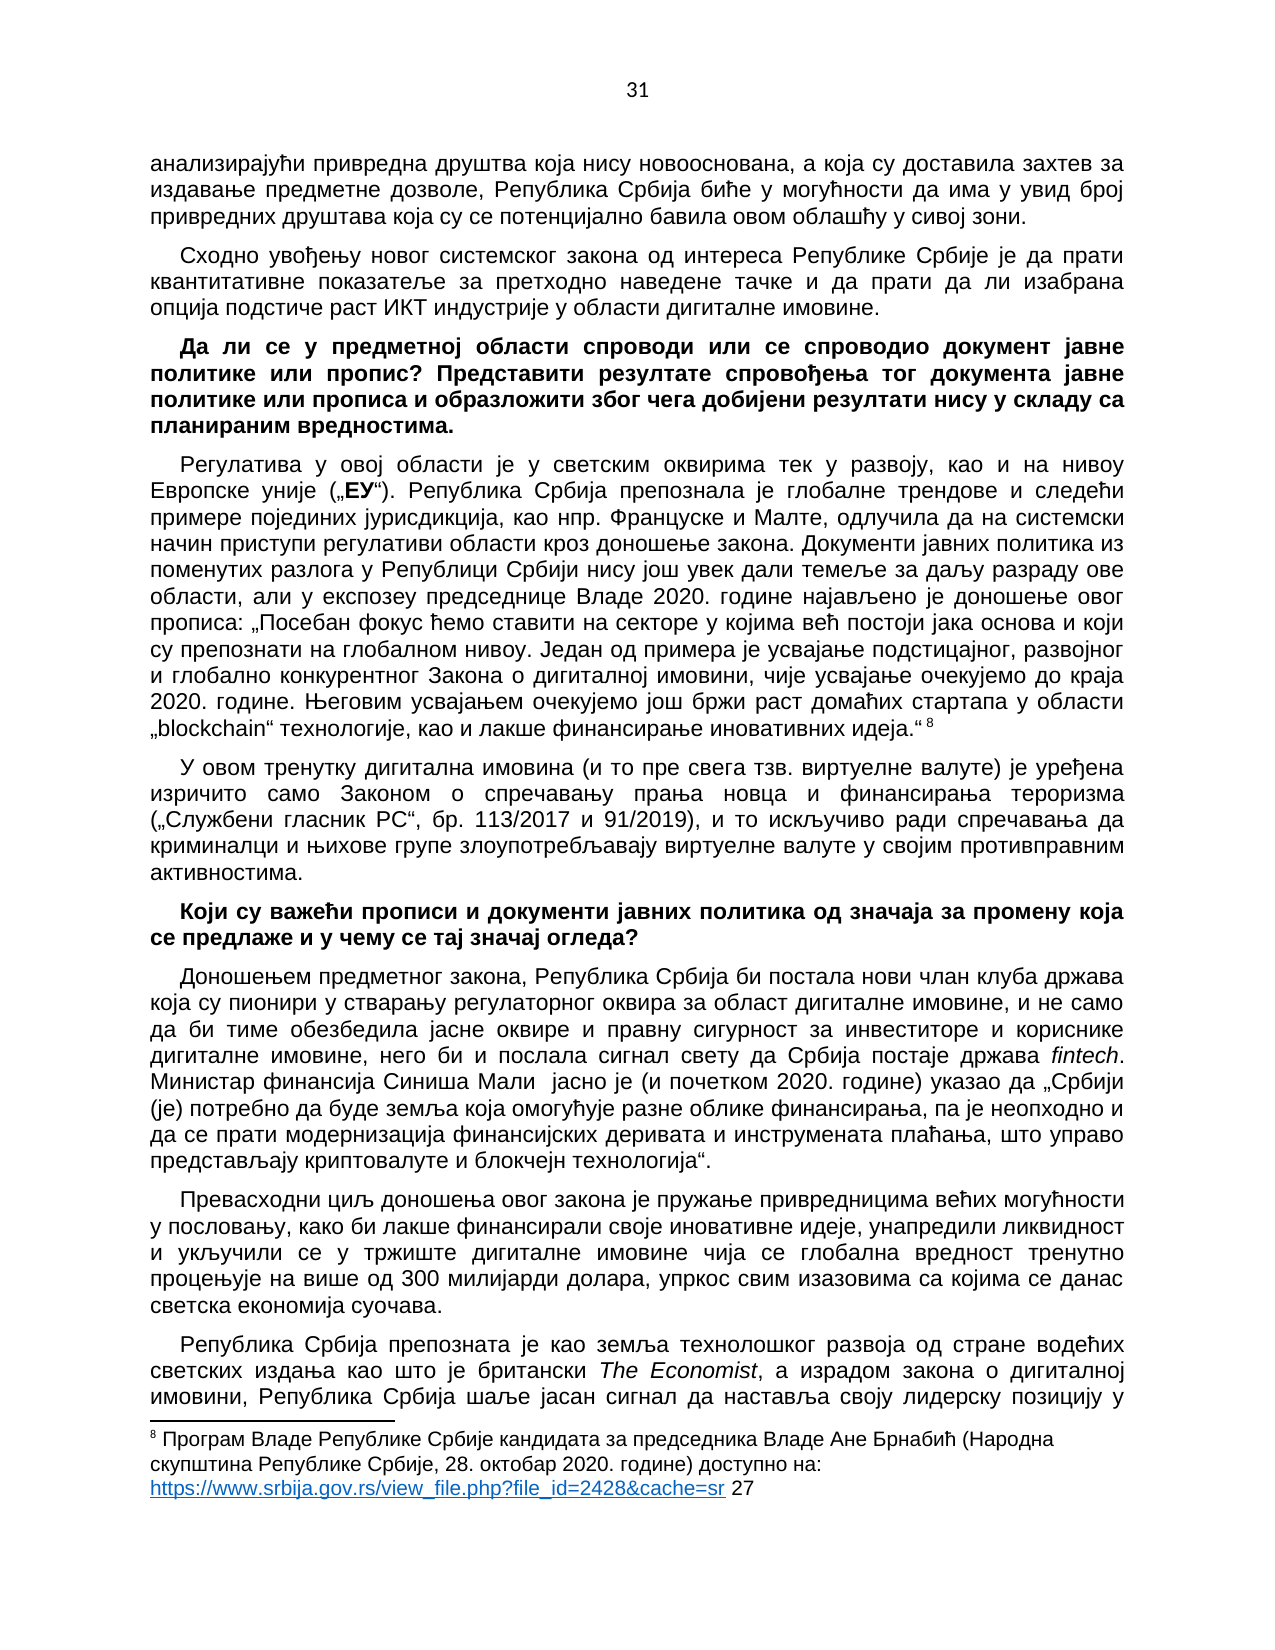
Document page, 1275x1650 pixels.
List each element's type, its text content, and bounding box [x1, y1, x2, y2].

text Доношењем предметног закона, Република Србија би постала нови члан клуба држава која су пионири у стварању регулаторног оквира за област дигиталне имовине, и не само да би тиме обезбедила јасне оквире и правну сигурност за инвеститоре и кориснике дигиталне имовине, него би и послала сигнал свету да Србија постаје држава fintech. Министар финансија Синиша Мали јасно је (и почетком 2020. године) указао да „Србији (је) потребно да буде земља која омогућује разне облике финансирања, па је неопходно и да се прати модернизација финансијских деривата и инструмената плаћања, што управо представљају криптовалуте и блокчејн технологија“. [150, 963, 1125, 1174]
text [150, 150, 1125, 229]
text Да ли се у предметној области спроводи или се спроводио документ јавне политике или пропис? Представити резултате спровођења тог документа јавне политике или прописа и образложити због чега добијени резултати нису у складу са планираним вредностима. [150, 333, 1125, 438]
text Регулатива у овој области је у светским оквирима тек у развоју, као и на нивоу Европске уније („ЕУ“). Република Србија препознала је глобалне трендове и следећи примере појединих јурисдикција, као нпр. Француске и Малте, одлучила да на системски начин приступи регулативи области кроз доношење закона. Документи јавних политика из поменутих разлога у Републици Србији нису још увек дали темеље за даљу разраду ове области, али у експозеу председнице Владе 2020. године најављено је доношење овог прописа: „Посебан фокус ћемо ставити на секторе у којима већ постоји јака основа и који су препознати на глобалном нивоу. Један од примера је усвајање подстицајног, развојног и глобално конкурентног Закона о дигиталној имовини, чије усвајање очекујемо до краја 2020. године. Његовим усвајањем очекујемо још бржи раст домаћих стартапа у области „blockchain“ технологије, као и лакше финансирање иновативних идеја.“ [150, 451, 1125, 741]
text У овом тренутку дигитална имовина (и то пре свега тзв. виртуелне валуте) је уређена изричито само Законом o спречавању прања новца и финансирања тероризма („Службени гласник РС“, бр. 113/2017 и 91/2019), и то искључиво ради спречавања да криминалци и њихове групе злоупотребљавају виртуелне валуте у својим противправним активностима. [150, 753, 1125, 885]
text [150, 1331, 1125, 1409]
text Превасходни циљ доношења овог закона је пружање привредницима већих могућности у пословању, како би лакше финансирали своје иновативне идеје, унапредили ликвидност и укључили се у тржиште дигиталне имовине чија се глобална вредност тренутно процењује на више од 300 милијарди долара, упркос свим изазовима са којима се данас светска економија суочава. [150, 1186, 1125, 1318]
text Сходно увођењу новог системског закона од интереса Републике Србије је да прати квантитативне показатеље за претходно наведене тачке и да прати да ли изабрана опција подстиче раст ИКТ индустрије у области дигиталне имовине. [150, 242, 1125, 321]
text Који су важећи прописи и документи јавних политика од значаја за промену која се предлаже и у чему се тај значај огледа? [150, 898, 1125, 950]
